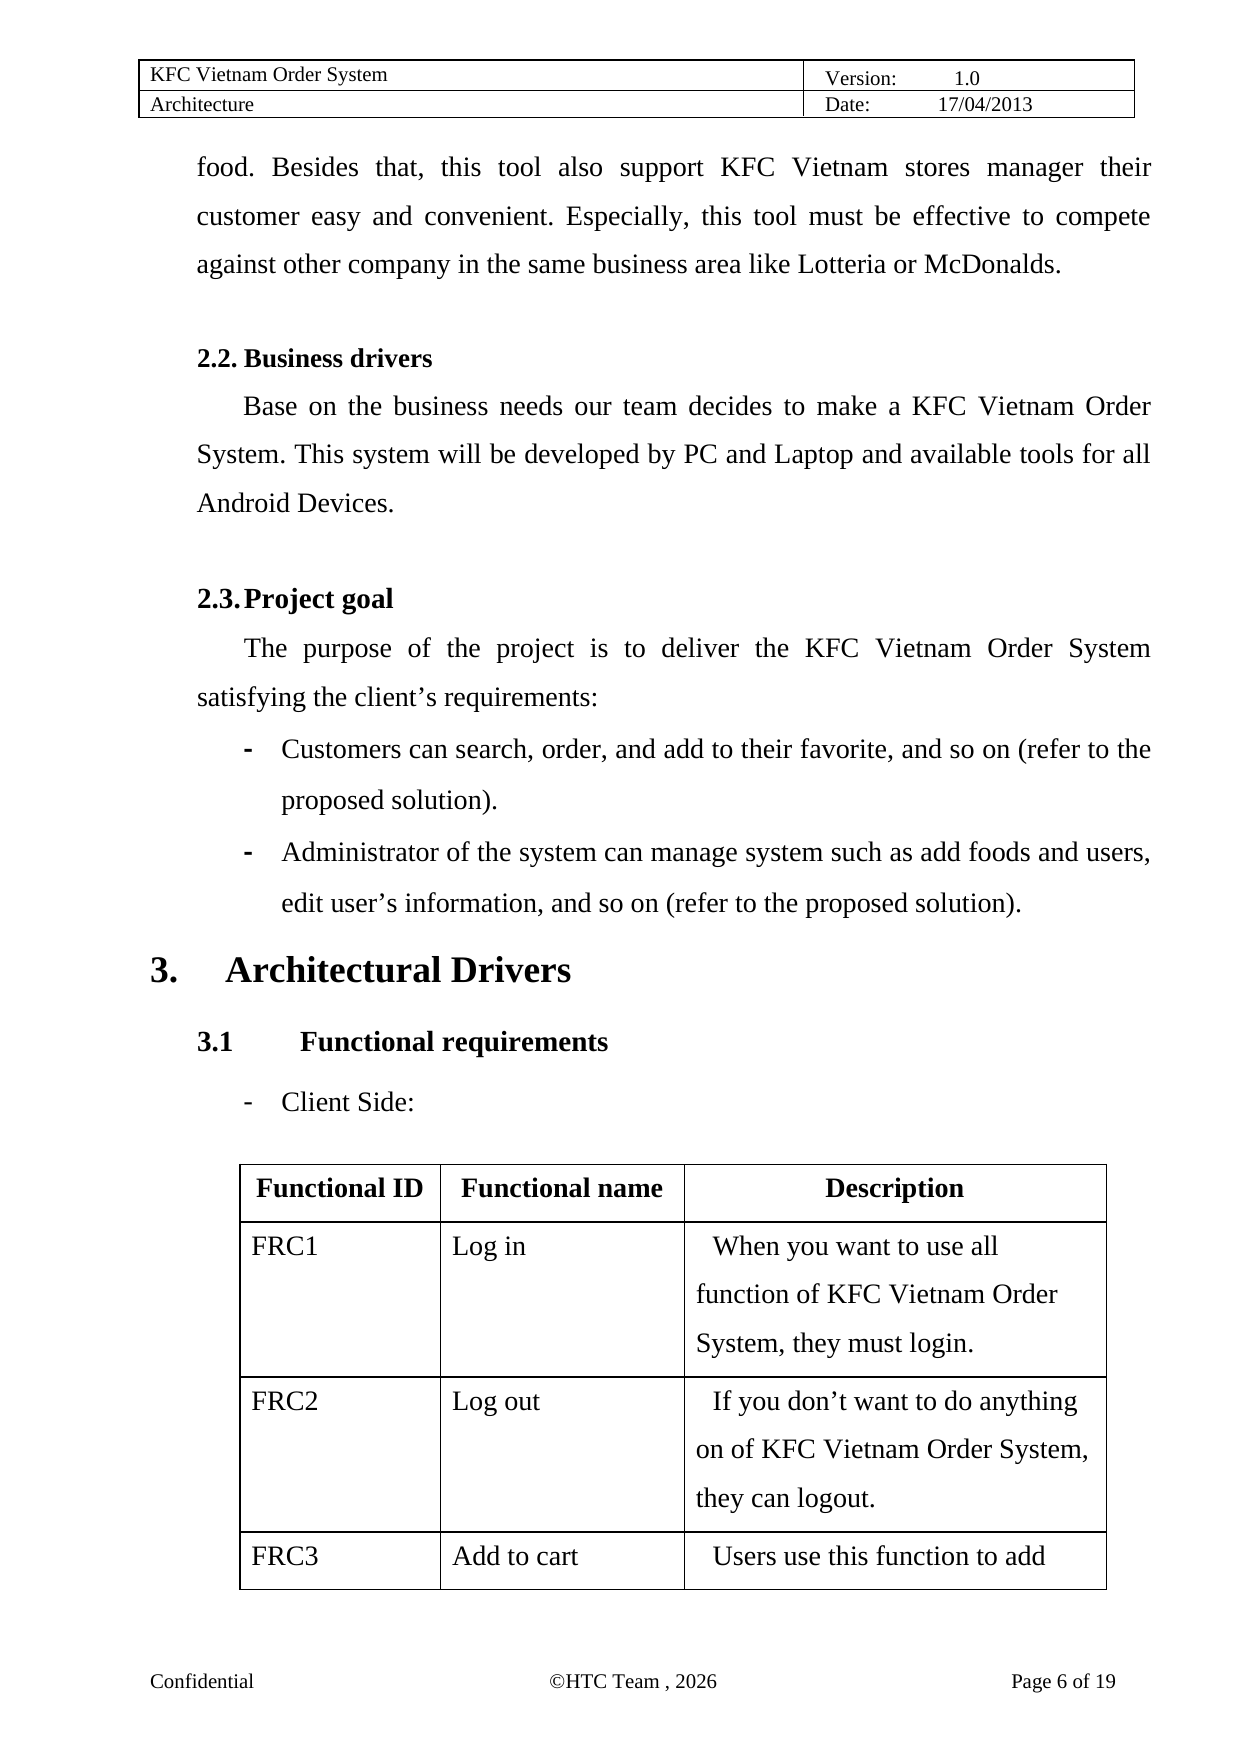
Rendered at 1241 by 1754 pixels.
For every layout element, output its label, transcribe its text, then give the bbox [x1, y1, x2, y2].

table_header Functional name [441, 1165, 684, 1221]
table_cell Log in [441, 1223, 684, 1376]
subtitle Architectural Drivers [150, 947, 1153, 990]
list Customers can search, order, and add to their favorite, and so on (refer to the proposed solution). [244, 729, 1153, 816]
table_cell FRC2 [241, 1378, 440, 1531]
table_header Description [685, 1165, 1106, 1221]
table_cell Log out [441, 1378, 684, 1531]
table_header Functional ID [241, 1165, 440, 1221]
list The purpose of the project is to deliver the KFC Vietnam Order System satisfying the client’s requirements: [197, 632, 1153, 712]
text Base on the business needs our team decides to make a KFC Vietnam Order System. This system will be developed by PC and Laptop and available tools for all Android Devices. [196, 389, 1153, 518]
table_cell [685, 1533, 1106, 1589]
table_cell FRC1 [241, 1223, 440, 1376]
list Client Side: [244, 1081, 1153, 1119]
subtitle Functional requirements [150, 1024, 1153, 1058]
list Business drivers [197, 342, 1153, 373]
list Project goal [197, 581, 1153, 615]
table_cell FRC3 [241, 1533, 440, 1589]
table_cell When you want to use all function of KFC Vietnam Order System, they must login. [685, 1223, 1106, 1376]
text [196, 150, 1153, 279]
table_cell Add to cart [441, 1533, 684, 1589]
list Administrator of the system can manage system such as add foods and users, edit user’s information, and so on (refer to the proposed solution). [244, 832, 1153, 918]
table_cell If you don’t want to do anything on of KFC Vietnam Order System, they can logout. [685, 1378, 1106, 1531]
